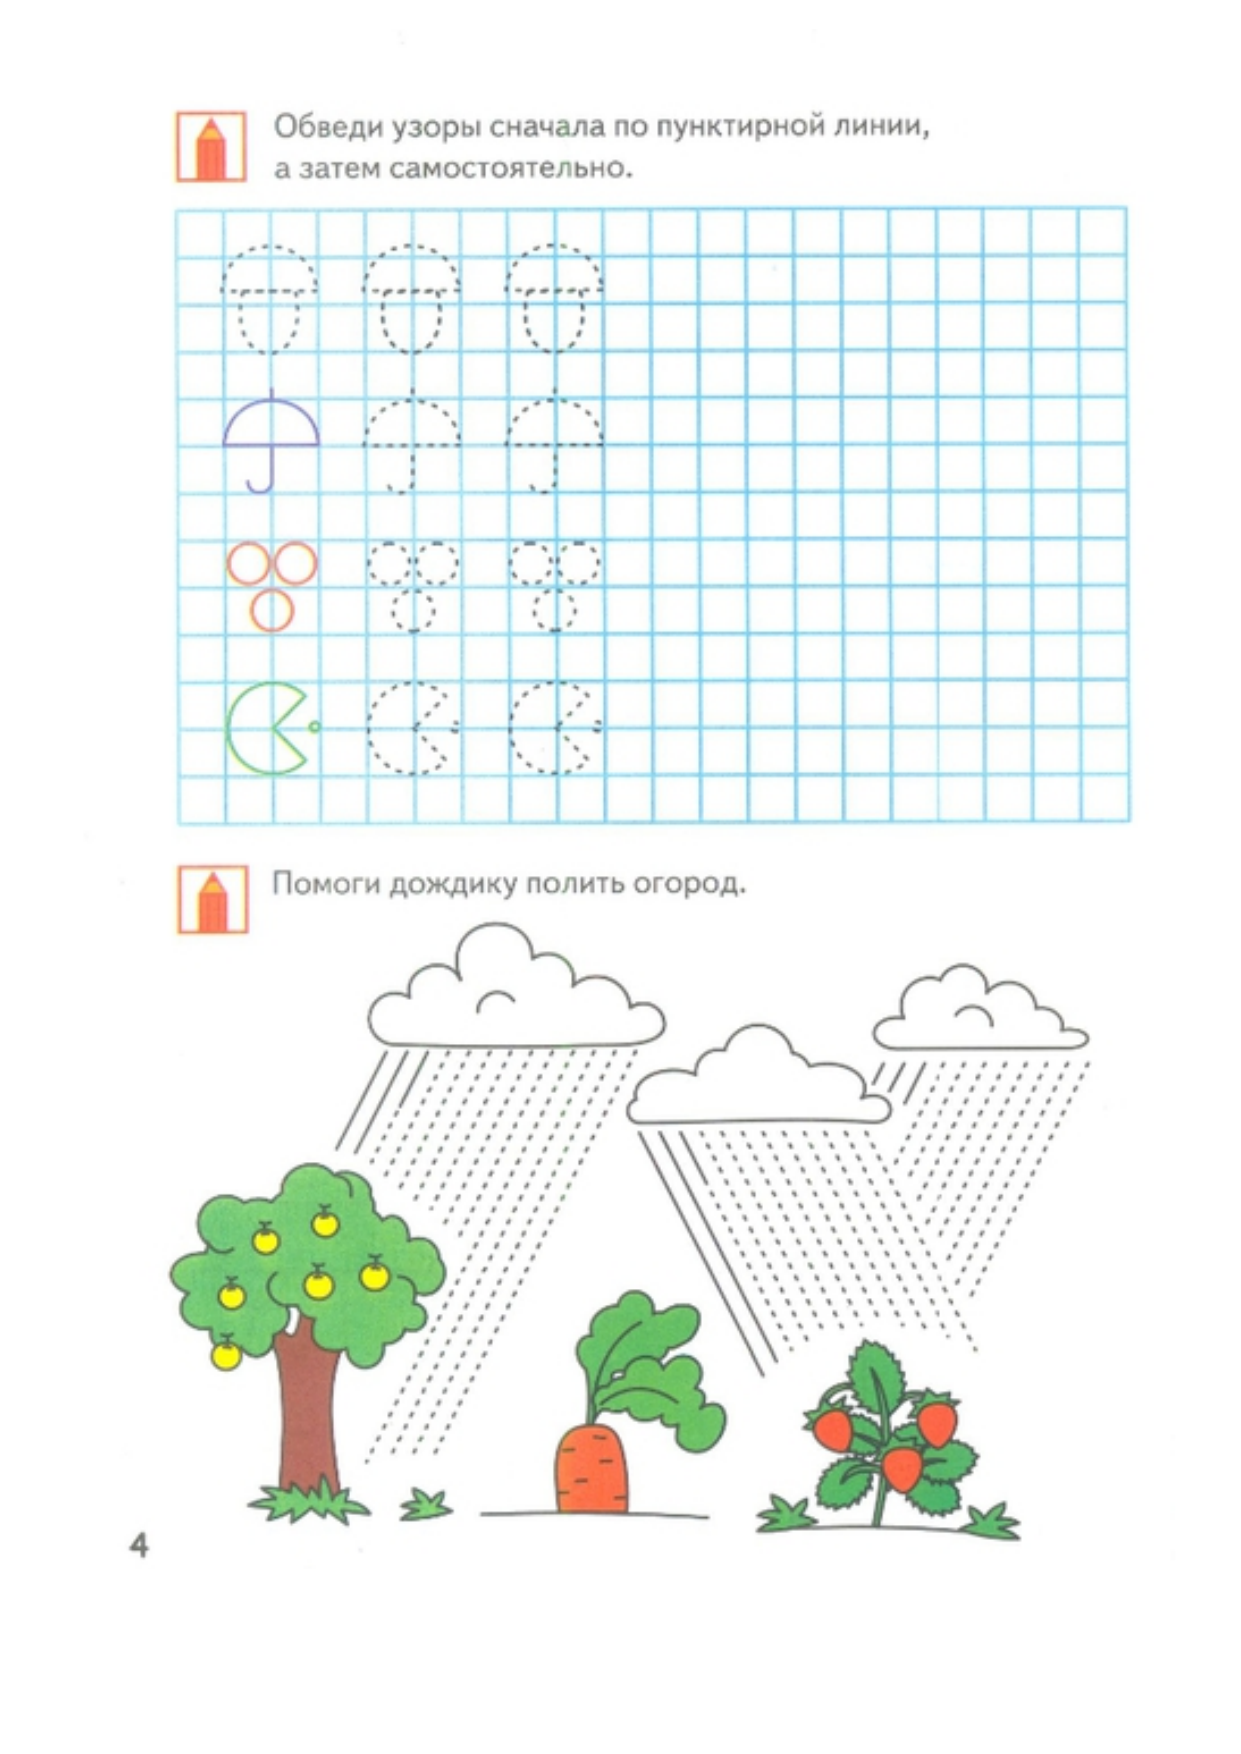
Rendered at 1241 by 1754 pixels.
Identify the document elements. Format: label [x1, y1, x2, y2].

picture [64, 29, 1176, 1569]
